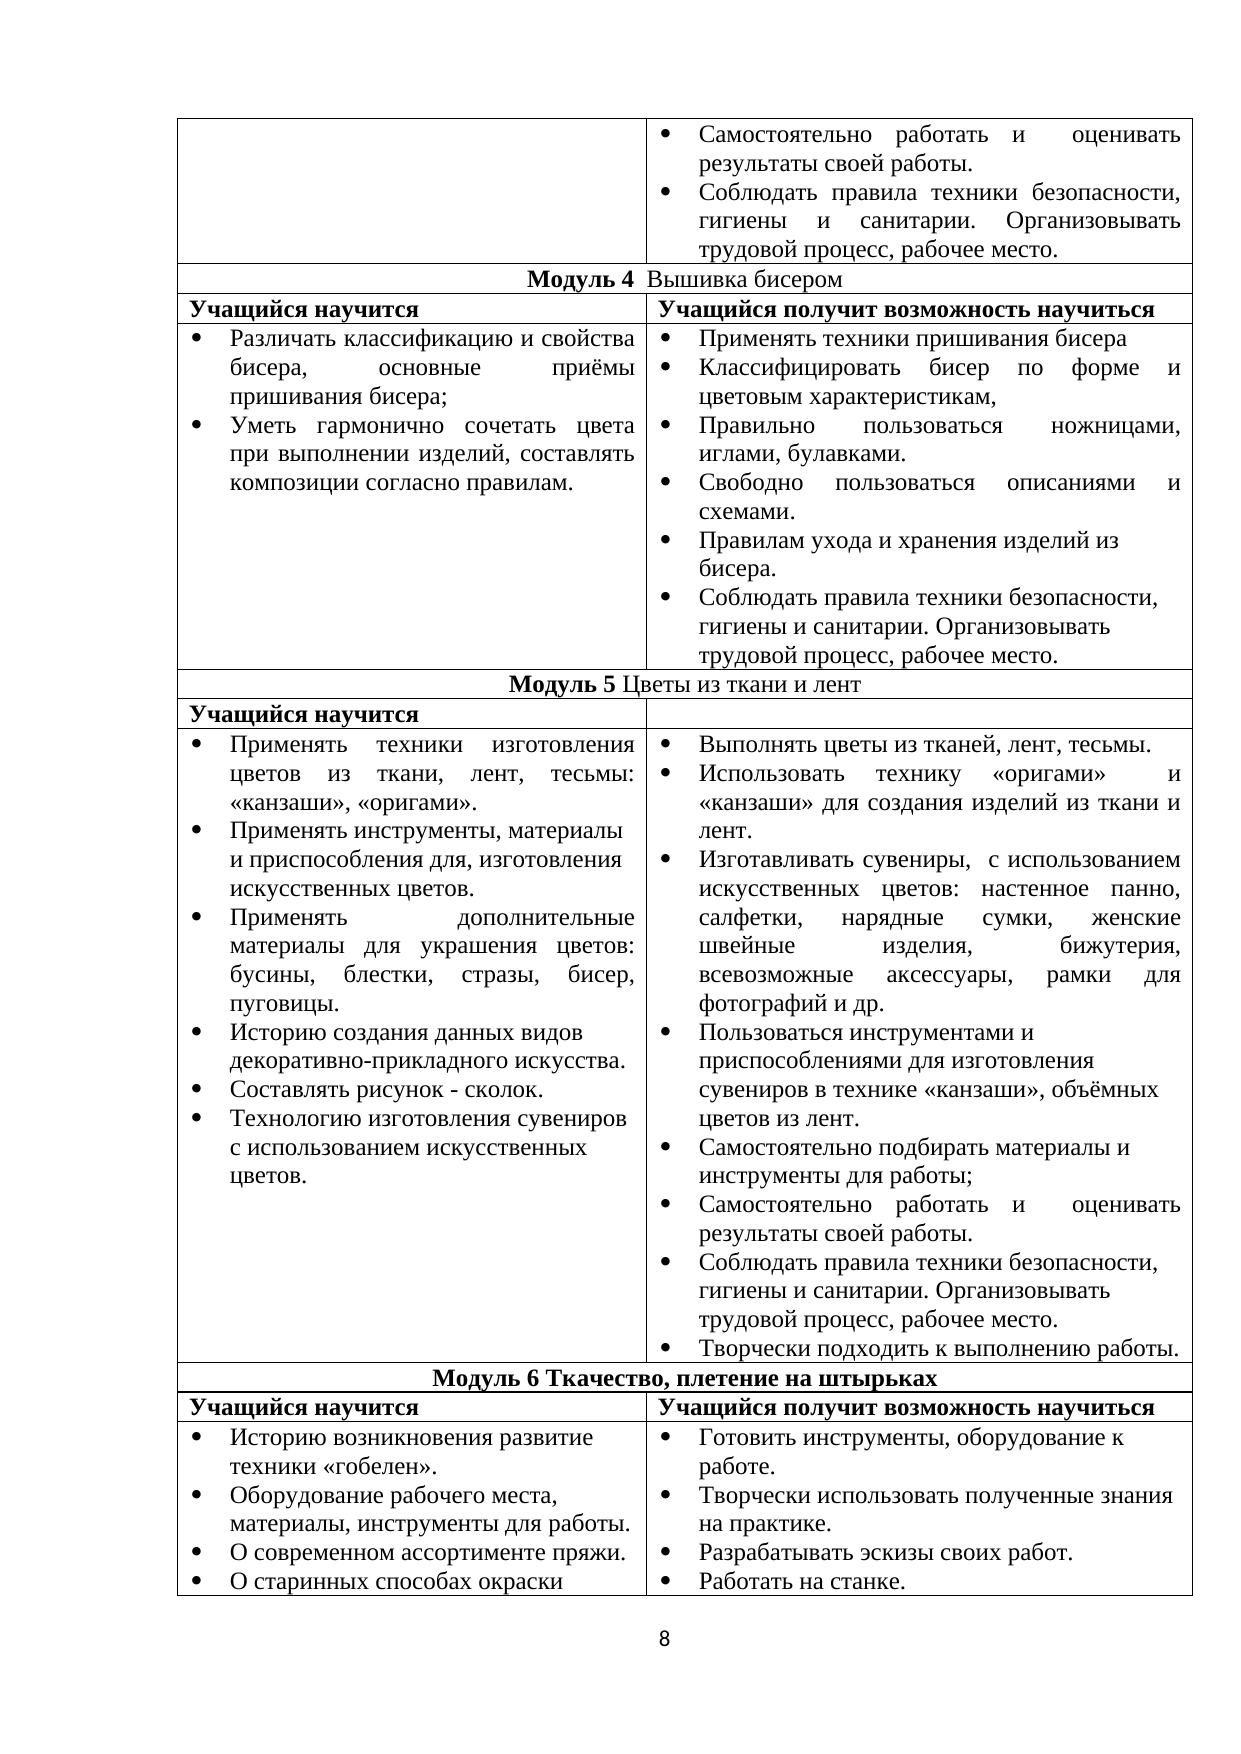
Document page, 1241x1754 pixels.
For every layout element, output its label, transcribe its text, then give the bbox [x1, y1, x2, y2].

table_cell Модуль 4 Вышивка бисером [178, 264, 1192, 293]
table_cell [178, 119, 646, 263]
table_cell Применять техники пришивания бисера Классифицировать бисер по форме и цветовым характеристикам, Правильно пользоваться ножницами, иглами, булавками. Свободно пользоваться описаниями и схемами. Правилам ухода и хранения изделий из бисера. Соблюдать правила техники безопасности, гигиены и санитарии. Организовывать трудовой процесс, рабочее место. [647, 324, 1192, 668]
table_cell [647, 119, 1192, 263]
table_cell Модуль 6 Ткачество, плетение на штырьках [178, 1363, 1192, 1391]
table_cell Учащийся научится [178, 699, 646, 728]
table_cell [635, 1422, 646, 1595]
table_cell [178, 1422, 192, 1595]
table_cell [647, 699, 1192, 728]
table_cell Учащийся получит возможность научиться [647, 294, 1192, 322]
table_cell Выполнять цветы из тканей, лент, тесьмы. Использовать технику «оригами» и «канзаши» для создания изделий из ткани и лент. Изготавливать сувениры, с использованием искусственных цветов: настенное панно, салфетки, нарядные сумки, женские швейные изделия, бижутерия, всевозможные аксессуары, рамки для фотографий и др. Пользоваться инструментами и приспособлениями для изготовления сувениров в технике «канзаши», объёмных цветов из лент. Самостоятельно подбирать материалы и инструменты для работы; Самостоятельно работать и оценивать результаты своей работы. Соблюдать правила техники безопасности, гигиены и санитарии. Организовывать трудовой процесс, рабочее место. Творчески подходить к выполнению работы. [647, 729, 1192, 1362]
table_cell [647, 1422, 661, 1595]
table_cell Различать классификацию и свойства бисера, основные приёмы пришивания бисера; Уметь гармонично сочетать цвета при выполнении изделий, составлять композиции согласно правилам. [178, 324, 646, 668]
table_cell Учащийся получит возможность научиться [647, 1393, 1192, 1421]
table_cell Учащийся научится [178, 1393, 646, 1421]
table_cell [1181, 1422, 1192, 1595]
table_cell Применять техники изготовления цветов из ткани, лент, тесьмы: «канзаши», «оригами». Применять инструменты, материалы и приспособления для, изготовления искусственных цветов. Применять дополнительные материалы для украшения цветов: бусины, блестки, стразы, бисер, пуговицы. Историю создания данных видов декоративно-прикладного искусства. Составлять рисунок - сколок. Технологию изготовления сувениров с использованием искусственных цветов. [178, 729, 646, 1362]
table_cell Учащийся научится [178, 294, 646, 322]
table_cell Модуль 5 Цветы из ткани и лент [178, 670, 1192, 698]
